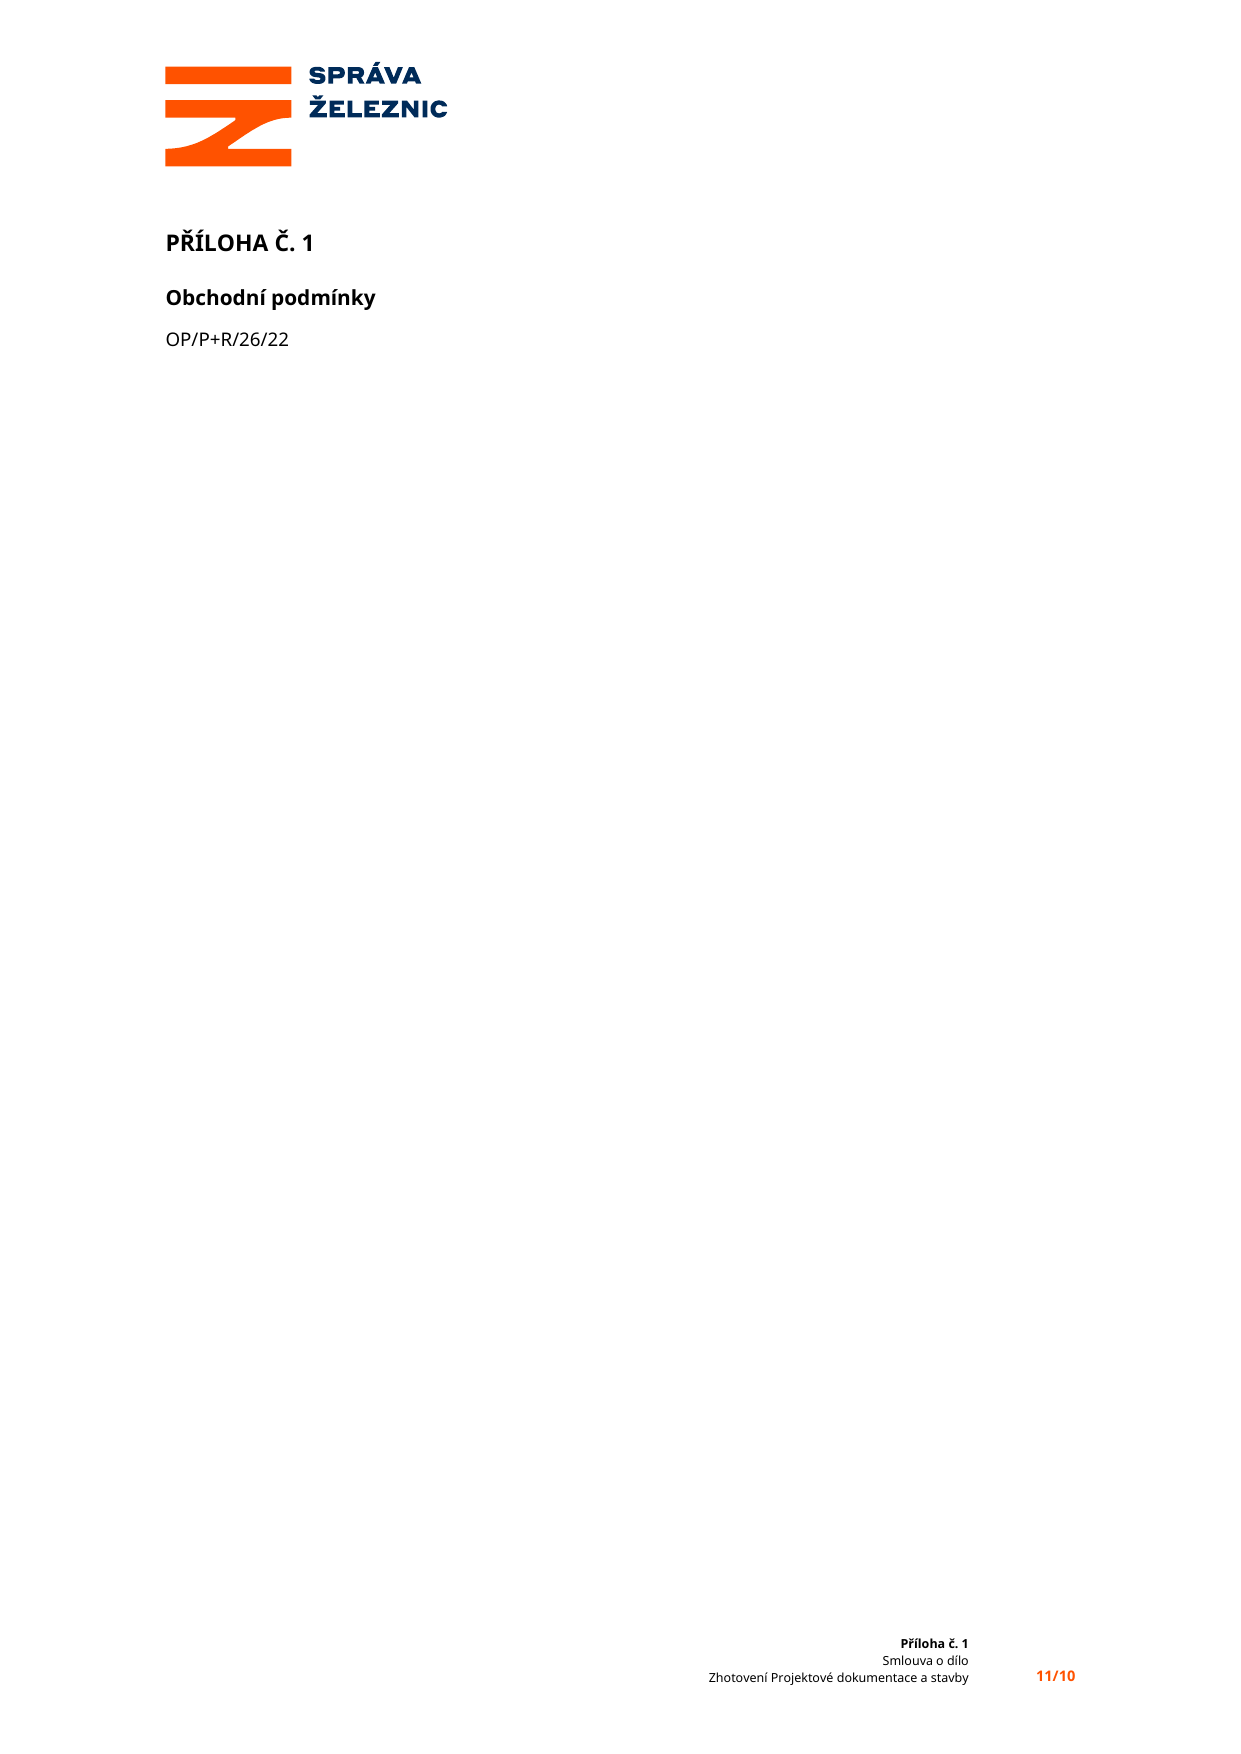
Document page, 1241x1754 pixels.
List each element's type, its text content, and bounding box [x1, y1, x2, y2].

text Příloha č. 1 [165, 227, 1075, 259]
text Obchodní podmínky [165, 283, 1075, 311]
text OP/P+R/26/22 [165, 326, 1075, 352]
